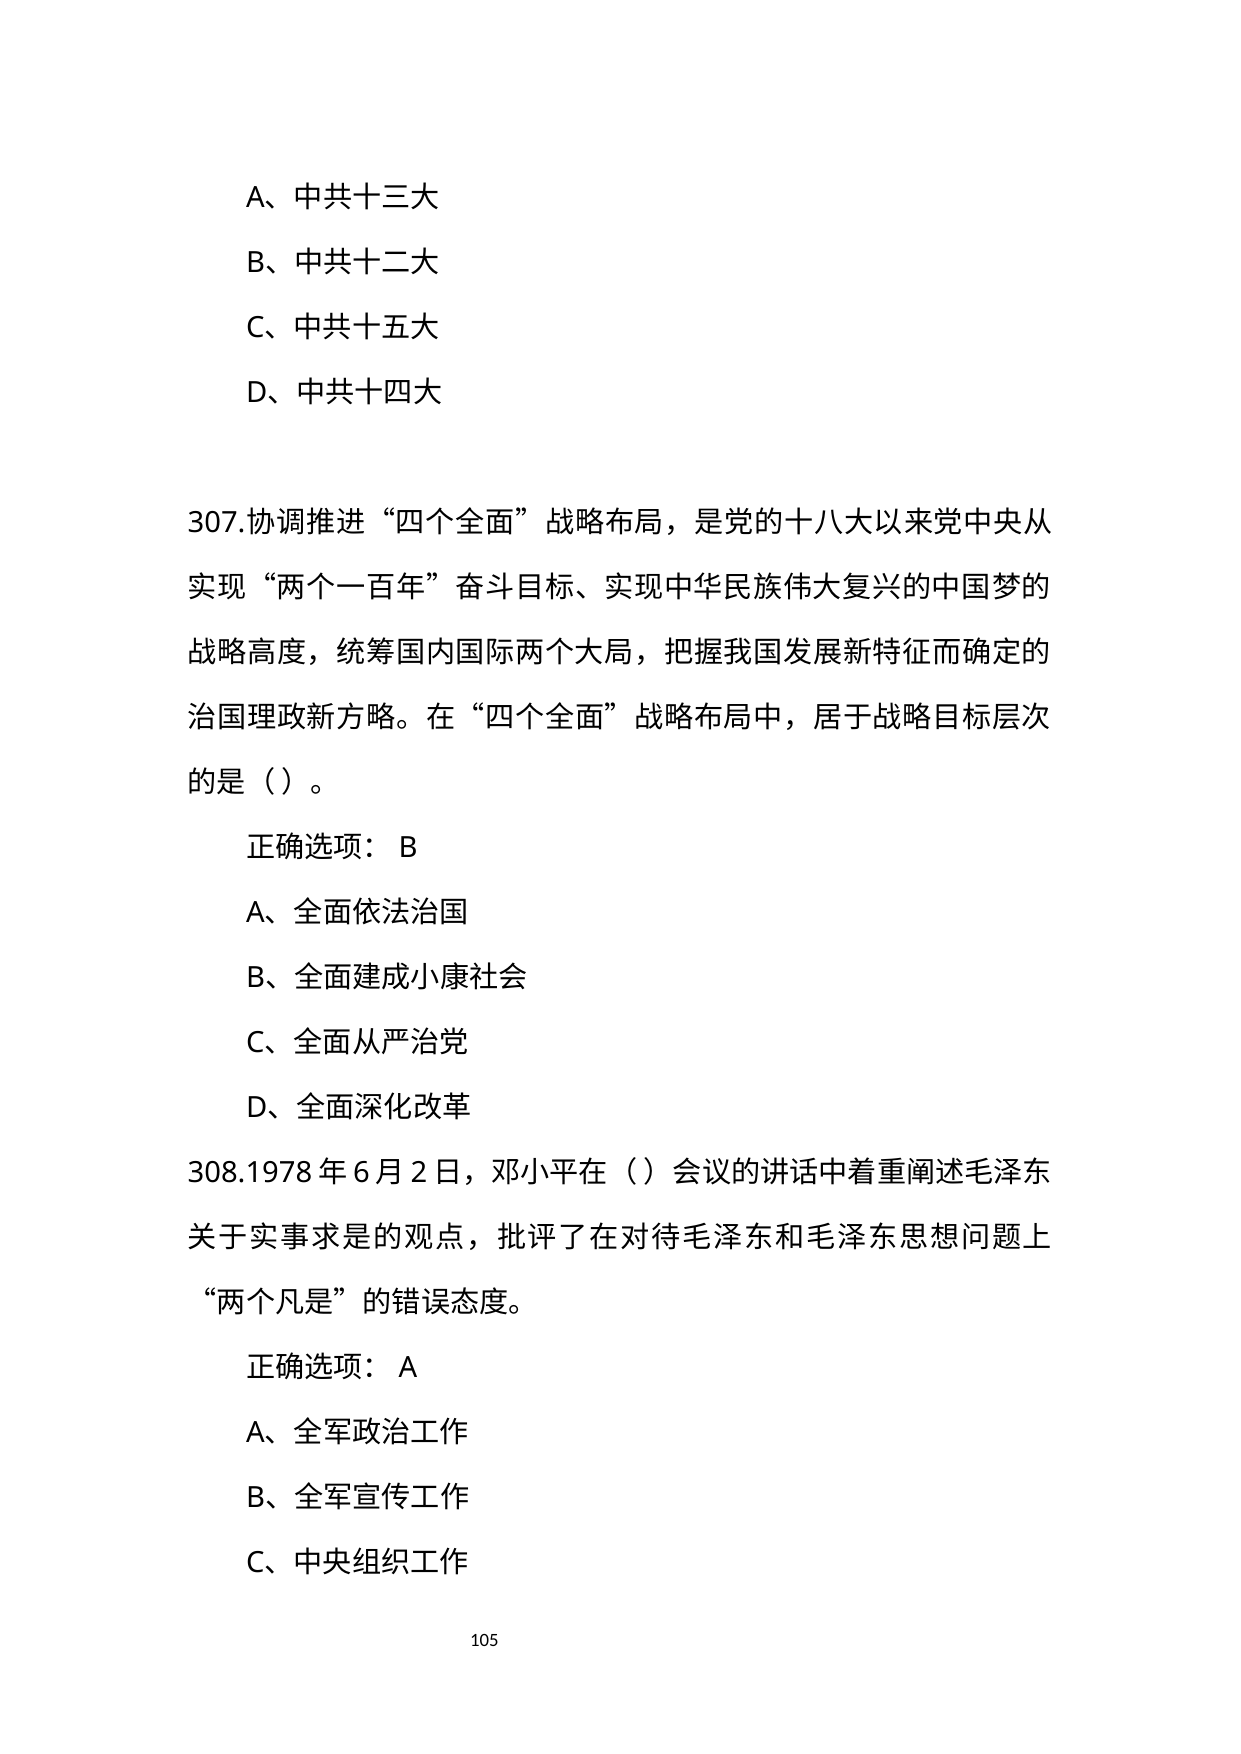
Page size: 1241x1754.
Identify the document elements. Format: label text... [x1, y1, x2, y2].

list 正确选项： B [187, 812, 1053, 877]
list A、全军政治工作 [187, 1397, 1053, 1462]
list C、中央组织工作 [187, 1527, 1053, 1592]
list D、全面深化改革 [187, 1072, 1053, 1137]
list B、全面建成小康社会 [187, 942, 1053, 1007]
list 正确选项： A [187, 1332, 1053, 1397]
list B、全军宣传工作 [187, 1462, 1053, 1527]
list C、中共十五大 [187, 292, 1053, 357]
list A、全面依法治国 [187, 877, 1053, 942]
list D、中共十四大 [187, 357, 1053, 422]
list B、中共十二大 [187, 227, 1053, 292]
list C、全面从严治党 [187, 1007, 1053, 1072]
list A、中共十三大 [187, 162, 1053, 227]
list 308.1978年6月2日，邓小平在（ ）会议的讲话中着重阐述毛泽东关于实事求是的观点，批评了在对待毛泽东和毛泽东思想问题上“两个凡是”的错误态度。 [187, 1137, 1053, 1332]
list 307.协调推进“四个全面”战略布局，是党的十八大以来党中央从实现“两个一百年”奋斗目标、实现中华民族伟大复兴的中国梦的战略高度，统筹国内国际两个大局，把握我国发展新特征而确定的治国理政新方略。在“四个全面”战略布局中，居于战略目标层次的是（ ）。 [187, 487, 1053, 812]
